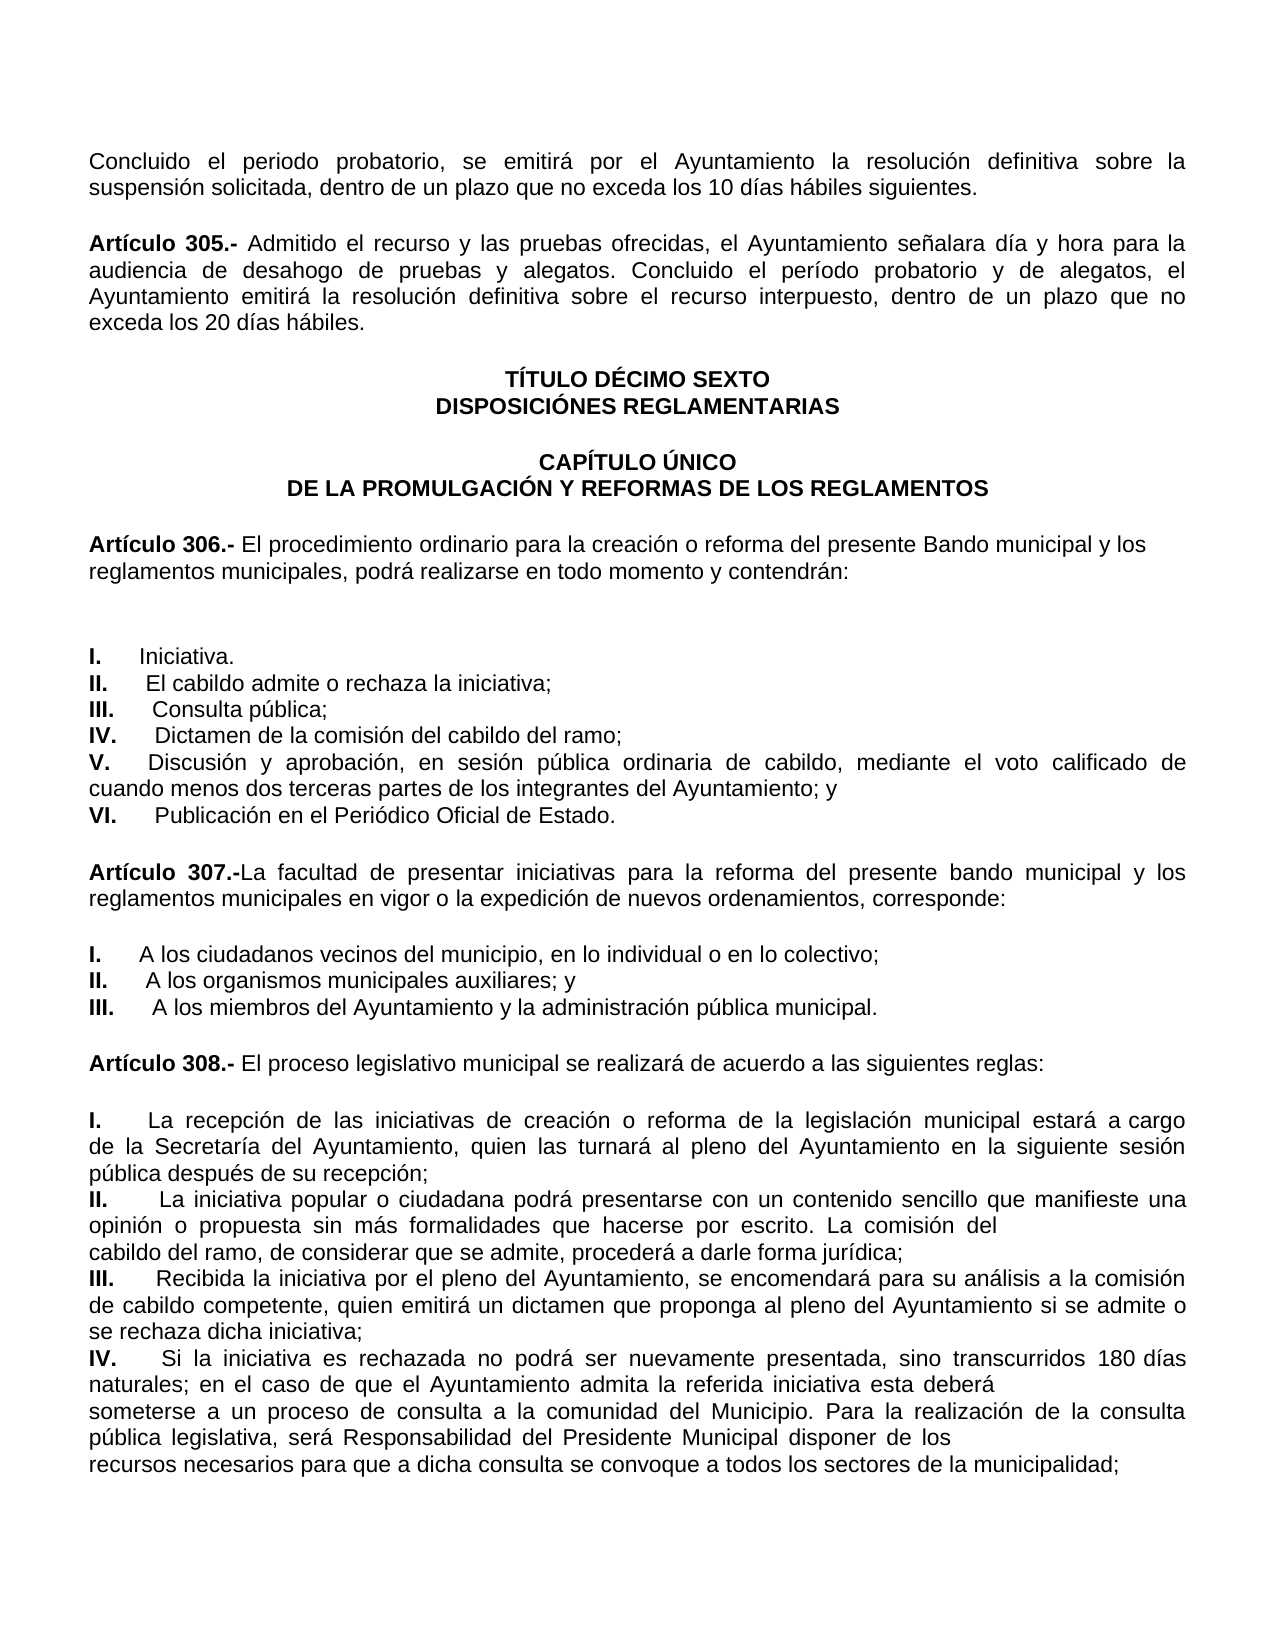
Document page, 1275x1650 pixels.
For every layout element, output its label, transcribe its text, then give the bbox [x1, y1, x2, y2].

text III. Recibida la iniciativa por el pleno del Ayuntamiento, se encomendará para su análisis a la comisión de cabildo competente, quien emitirá un dictamen que proponga al pleno del Ayuntamiento si se admite o se rechaza dicha iniciativa; [89, 1265, 1186, 1344]
text I. La recepción de las iniciativas de creación o reforma de la legislación municipal estará a cargo de la Secretaría del Ayuntamiento, quien las turnará al pleno del Ayuntamiento en la siguiente sesión pública después de su recepción; [89, 1107, 1186, 1186]
text II. El cabildo admite o rechaza la iniciativa; [89, 669, 1186, 696]
text Artículo 306.- El procedimiento ordinario para la creación o reforma del presente Bando municipal y los reglamentos municipales, podrá realizarse en todo momento y contendrán: [89, 531, 1186, 584]
text cabildo del ramo, de considerar que se admite, procederá a darle forma jurídica; [89, 1239, 1186, 1265]
text DISPOSICIÓNES REGLAMENTARIAS [89, 393, 1186, 419]
text VI. Publicación en el Periódico Oficial de Estado. [89, 802, 1186, 828]
text II. La iniciativa popular o ciudadana podrá presentarse con un contenido sencillo que manifieste una opinión o propuesta sin más formalidades que hacerse por escrito. La comisión del [89, 1186, 1186, 1239]
text Artículo 305.- Admitido el recurso y las pruebas ofrecidas, el Ayuntamiento señalara día y hora para la audiencia de desahogo de pruebas y alegatos. Concluido el período probatorio y de alegatos, el Ayuntamiento emitirá la resolución definitiva sobre el recurso interpuesto, dentro de un plazo que no exceda los 20 días hábiles. [89, 230, 1186, 336]
text Concluido el periodo probatorio, se emitirá por el Ayuntamiento la resolución definitiva sobre la suspensión solicitada, dentro de un plazo que no exceda los 10 días hábiles siguientes. [89, 148, 1186, 200]
text IV. Si la iniciativa es rechazada no podrá ser nuevamente presentada, sino transcurridos 180 días naturales; en el caso de que el Ayuntamiento admita la referida iniciativa esta deberá [89, 1344, 1186, 1397]
text IV. Dictamen de la comisión del cabildo del ramo; [89, 722, 1186, 749]
text CAPÍTULO ÚNICO [89, 449, 1186, 475]
text Artículo 308.- El proceso legislativo municipal se realizará de acuerdo a las siguientes reglas: [89, 1050, 1186, 1077]
text II. A los organismos municipales auxiliares; y [89, 967, 1186, 994]
text DE LA PROMULGACIÓN Y REFORMAS DE LOS REGLAMENTOS [89, 475, 1186, 502]
text I. Iniciativa. [89, 643, 1186, 669]
text III. Consulta pública; [89, 696, 1186, 722]
text III. A los miembros del Ayuntamiento y la administración pública municipal. [89, 994, 1186, 1020]
text recursos necesarios para que a dicha consulta se convoque a todos los sectores de la municipalidad; [89, 1451, 1186, 1477]
text V. Discusión y aprobación, en sesión pública ordinaria de cabildo, mediante el voto calificado de cuando menos dos terceras partes de los integrantes del Ayuntamiento; y [89, 749, 1186, 802]
text I. A los ciudadanos vecinos del municipio, en lo individual o en lo colectivo; [89, 941, 1186, 967]
text TÍTULO DÉCIMO SEXTO [89, 366, 1186, 393]
text someterse a un proceso de consulta a la comunidad del Municipio. Para la realización de la consulta pública legislativa, será Responsabilidad del Presidente Municipal disponer de los [89, 1398, 1186, 1450]
text Artículo 307.-La facultad de presentar iniciativas para la reforma del presente bando municipal y los reglamentos municipales en vigor o la expedición de nuevos ordenamientos, corresponde: [89, 859, 1186, 911]
